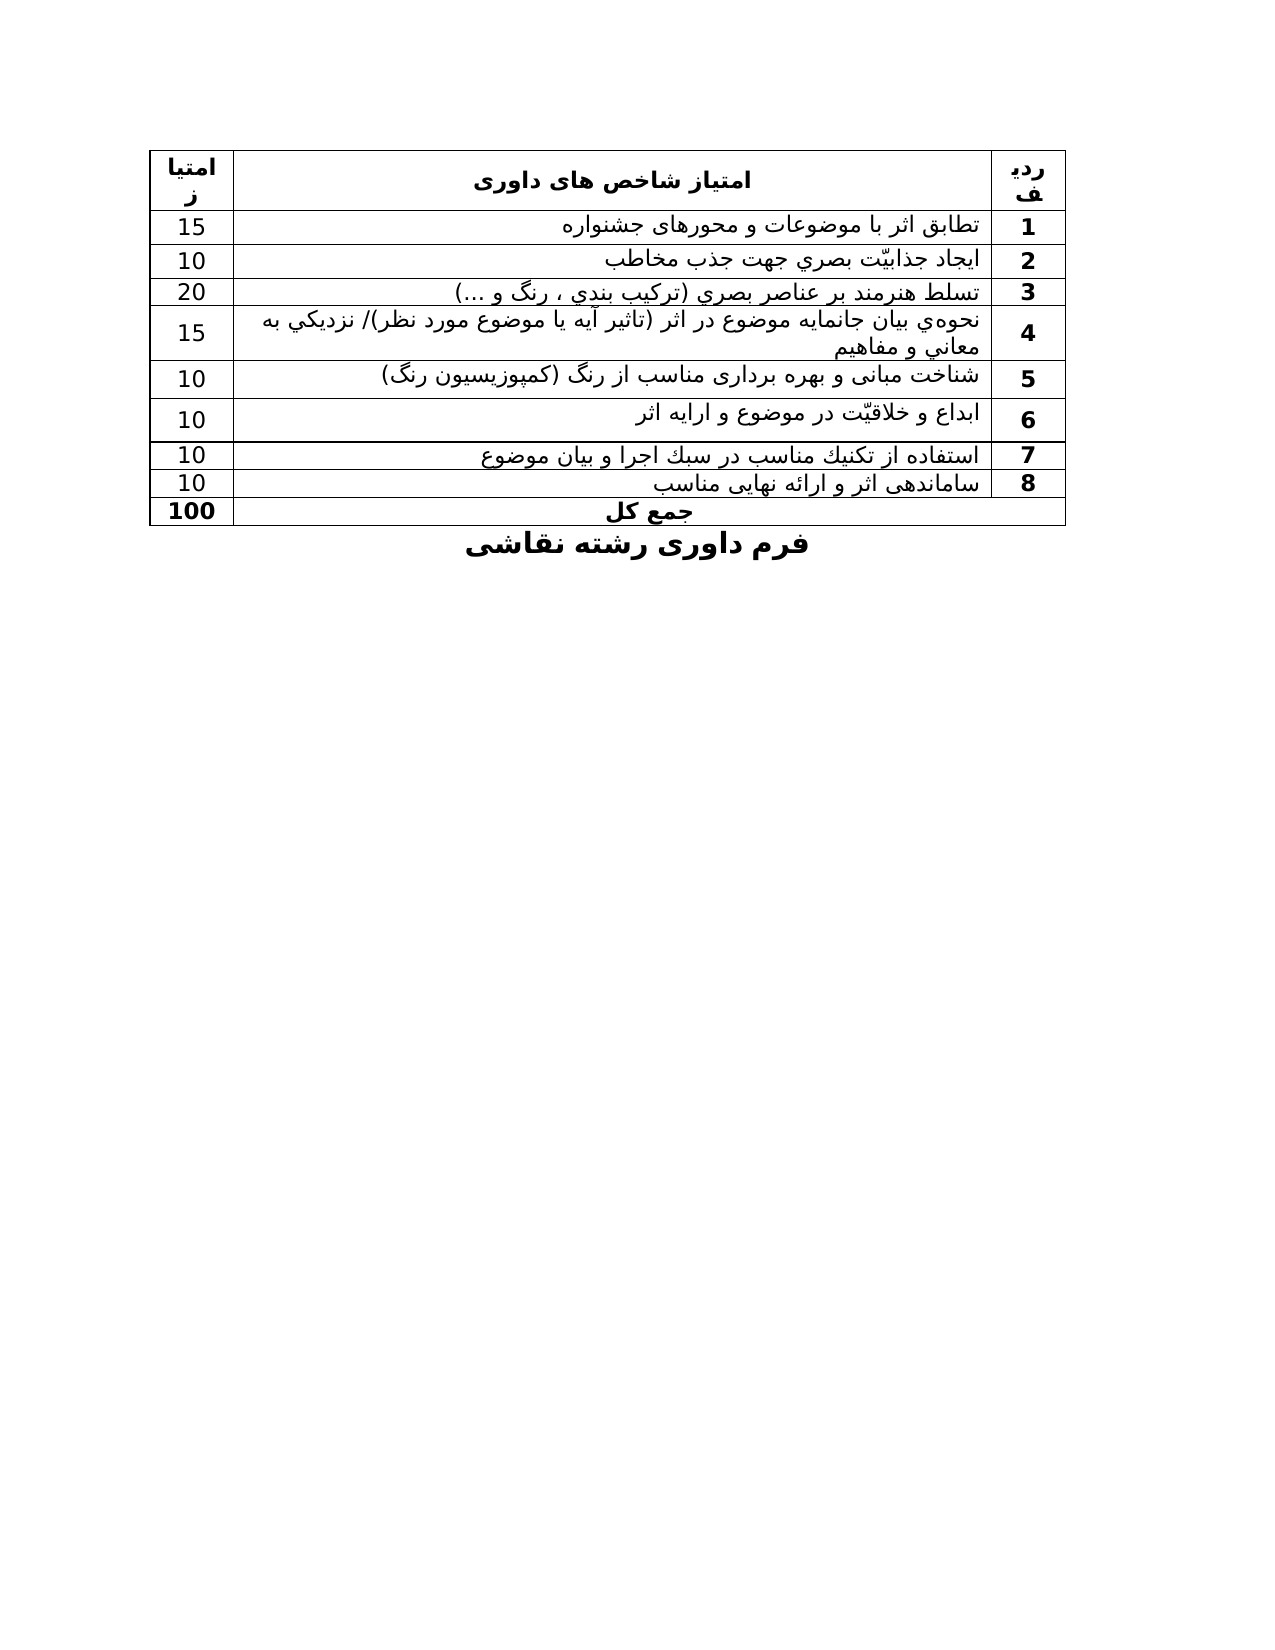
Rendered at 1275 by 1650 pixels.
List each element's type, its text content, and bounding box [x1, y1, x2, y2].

table_cell نحوه‌ي بيان جانمايه موضوع در اثر (تاثير آيه يا موضوع مورد نظر)/ نزديكي به معاني و مفاهيم [234, 306, 991, 360]
table_cell ساماندهی اثر و ارائه نهایی مناسب [234, 470, 991, 497]
table_cell ابداع و خلاقيّت در موضوع و ارايه اثر [234, 399, 991, 441]
table_header امتیاز [151, 151, 233, 210]
table_cell 10 [151, 399, 233, 441]
table_cell 1 [992, 211, 1065, 244]
table_cell 100 [151, 498, 233, 524]
table_cell شناخت مبانی و بهره برداری مناسب از رنگ (کمپوزیسیون رنگ) [234, 361, 991, 398]
table_cell 10 [151, 361, 233, 398]
table_header ردیف [992, 151, 1065, 210]
table_cell 8 [992, 470, 1065, 497]
table_cell 4 [992, 306, 1065, 360]
table_cell 10 [151, 470, 233, 497]
table_cell 7 [992, 443, 1065, 469]
table_cell 10 [151, 245, 233, 278]
text فرم داوری رشته نقاشی [150, 526, 1125, 559]
table_cell استفاده از تكنيك مناسب در سبك اجرا و بیان موضوع [234, 443, 991, 469]
table_cell 10 [151, 443, 233, 469]
table_cell 6 [992, 399, 1065, 441]
table_cell 15 [151, 211, 233, 244]
table_cell 2 [992, 245, 1065, 278]
table_cell جمع کل [234, 498, 1065, 524]
table_cell 15 [151, 306, 233, 360]
table_header امتیاز شاخص های داوری [234, 151, 991, 210]
table_cell تطابق اثر با موضوعات و محورهای جشنواره [234, 211, 991, 244]
table_cell ايجاد جذابيّت بصري جهت جذب مخاطب [234, 245, 991, 278]
table_cell تسلط هنرمند بر عناصر بصري (تركيب بندي ، رنگ و ...) [234, 279, 991, 305]
table_cell 20 [151, 279, 233, 305]
table_cell 5 [992, 361, 1065, 398]
table_cell 3 [992, 279, 1065, 305]
